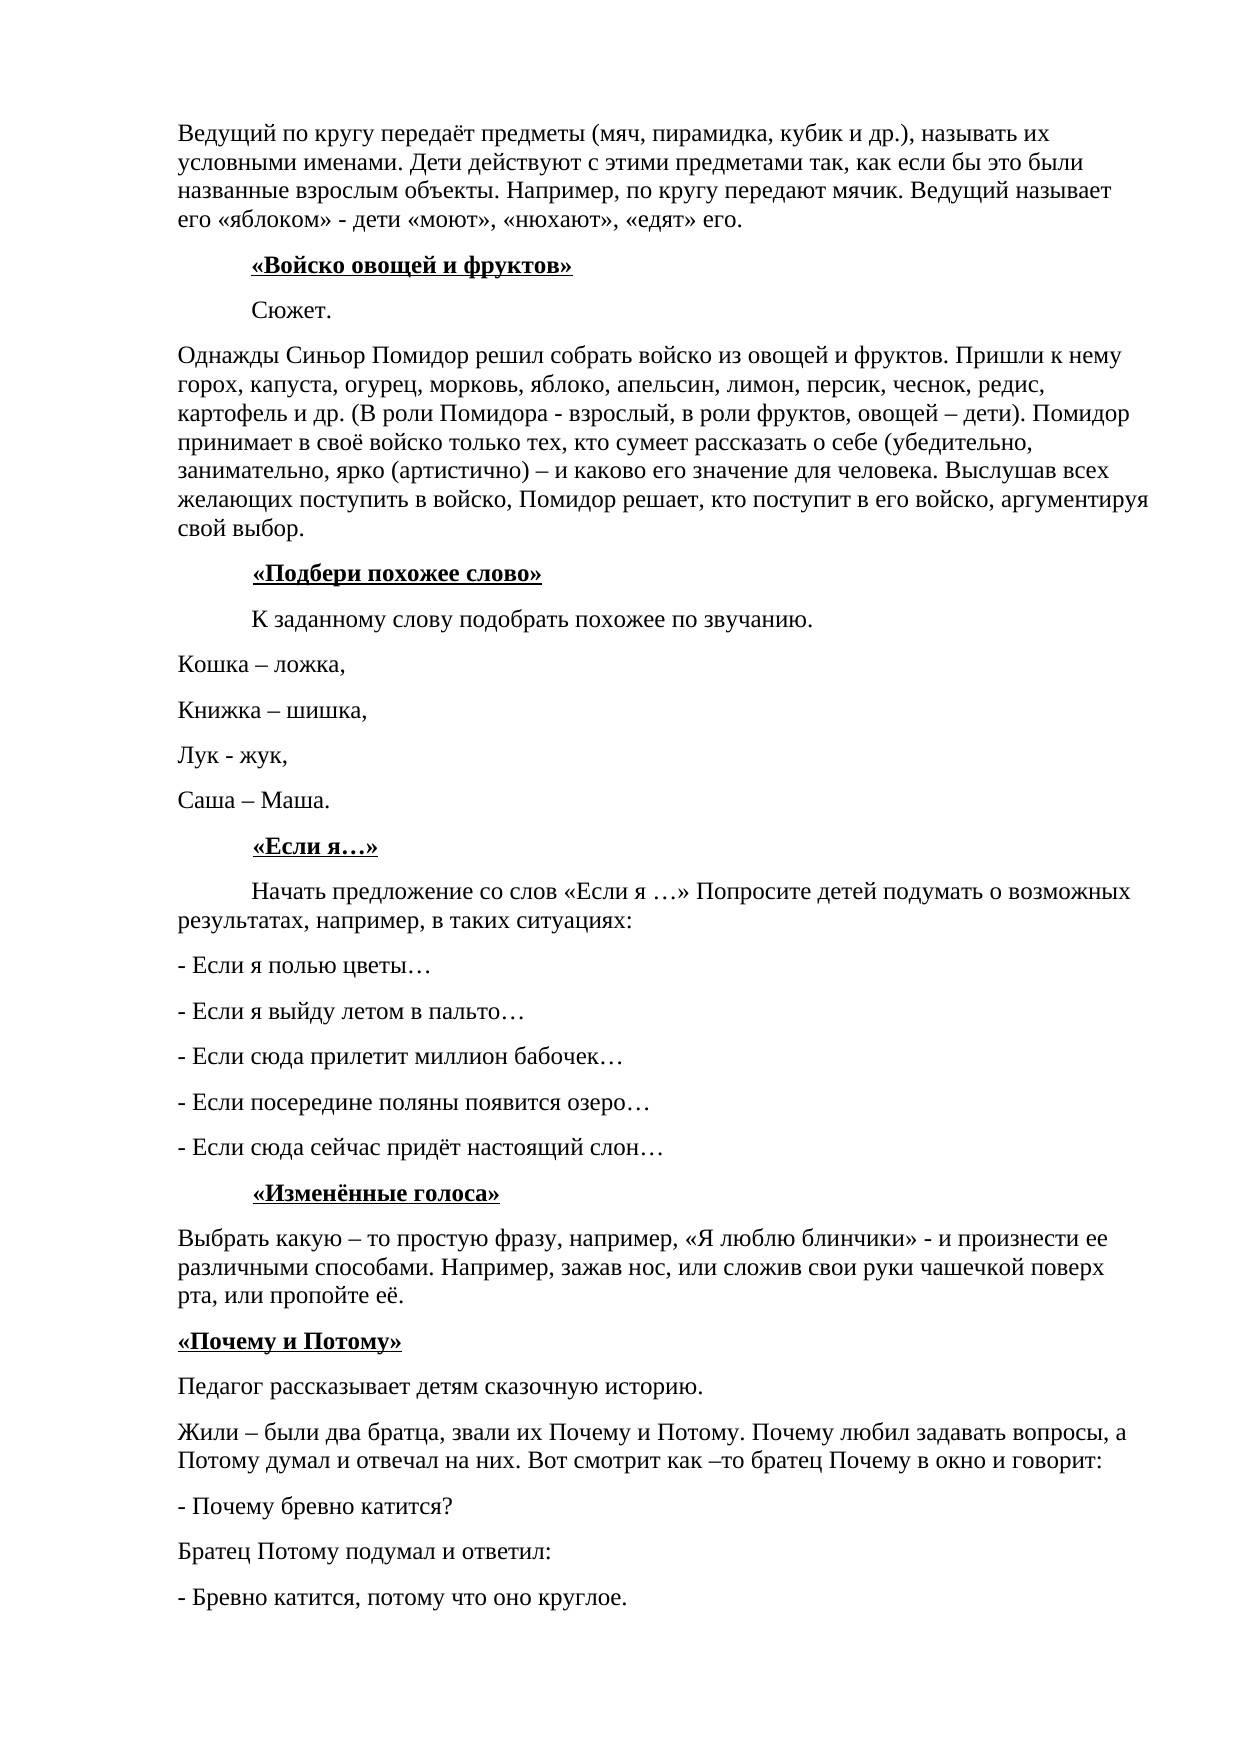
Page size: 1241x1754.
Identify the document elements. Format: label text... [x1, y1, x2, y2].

text Кошка – ложка, [177, 649, 1152, 678]
list «Изменённые голоса» [252, 1178, 1152, 1206]
text - Почему бревно катится? [177, 1491, 1152, 1520]
text - Если сюда сейчас придёт настоящий слон… [177, 1132, 1152, 1161]
text Ведущий по кругу передаёт предметы (мяч, пирамидка, кубик и др.), называть их условными именами. Дети действуют с этими предметами так, как если бы это были названные взрослым объекты. Например, по кругу передают мячик. Ведущий называет его «яблоком» - дети «моют», «нюхают», «едят» его. [177, 118, 1152, 233]
text Братец Потому подумал и ответил: [177, 1536, 1152, 1565]
list «Если я…» [252, 831, 1152, 860]
text Книжка – шишка, [177, 695, 1152, 723]
text Саша – Маша. [177, 786, 1152, 814]
text К заданному слову подобрать похожее по звучанию. [177, 604, 1152, 633]
text - Если я выйду летом в пальто… [177, 996, 1152, 1025]
text Выбрать какую – то простую фразу, например, «Я люблю блинчики» - и произнести ее различными способами. Например, зажав нос, или сложив свои руки чашечкой поверх рта, или пропойте её. [177, 1223, 1152, 1309]
text «Почему и Потому» [177, 1326, 1152, 1355]
text - Бревно катится, потому что оно круглое. [177, 1582, 1152, 1611]
text Начать предложение со слов «Если я …» Попросите детей подумать о возможных результатах, например, в таких ситуациях: [177, 876, 1152, 934]
list «Подбери похожее слово» [252, 558, 1152, 587]
text - Если посередине поляны появится озеро… [177, 1087, 1152, 1116]
text - Если сюда прилетит миллион бабочек… [177, 1041, 1152, 1070]
text Жили – были два братца, звали их Почему и Потому. Почему любил задавать вопросы, а Потому думал и отвечал на них. Вот смотрит как –то братец Почему в окно и говорит: [177, 1417, 1152, 1474]
text «Войско овощей и фруктов» [251, 250, 1152, 278]
text Сюжет. [251, 295, 1152, 324]
text - Если я полью цветы… [177, 951, 1152, 979]
text Педагог рассказывает детям сказочную историю. [177, 1371, 1152, 1400]
text Лук - жук, [177, 740, 1152, 769]
text Однажды Синьор Помидор решил собрать войско из овощей и фруктов. Пришли к нему горох, капуста, огурец, морковь, яблоко, апельсин, лимон, персик, чеснок, редис, картофель и др. (В роли Помидора - взрослый, в роли фруктов, овощей – дети). Помидор принимает в своё войско только тех, кто сумеет рассказать о себе (убедительно, занимательно, ярко (артистично) – и каково его значение для человека. Выслушав всех желающих поступить в войско, Помидор решает, кто поступит в его войско, аргументируя свой выбор. [177, 341, 1152, 542]
